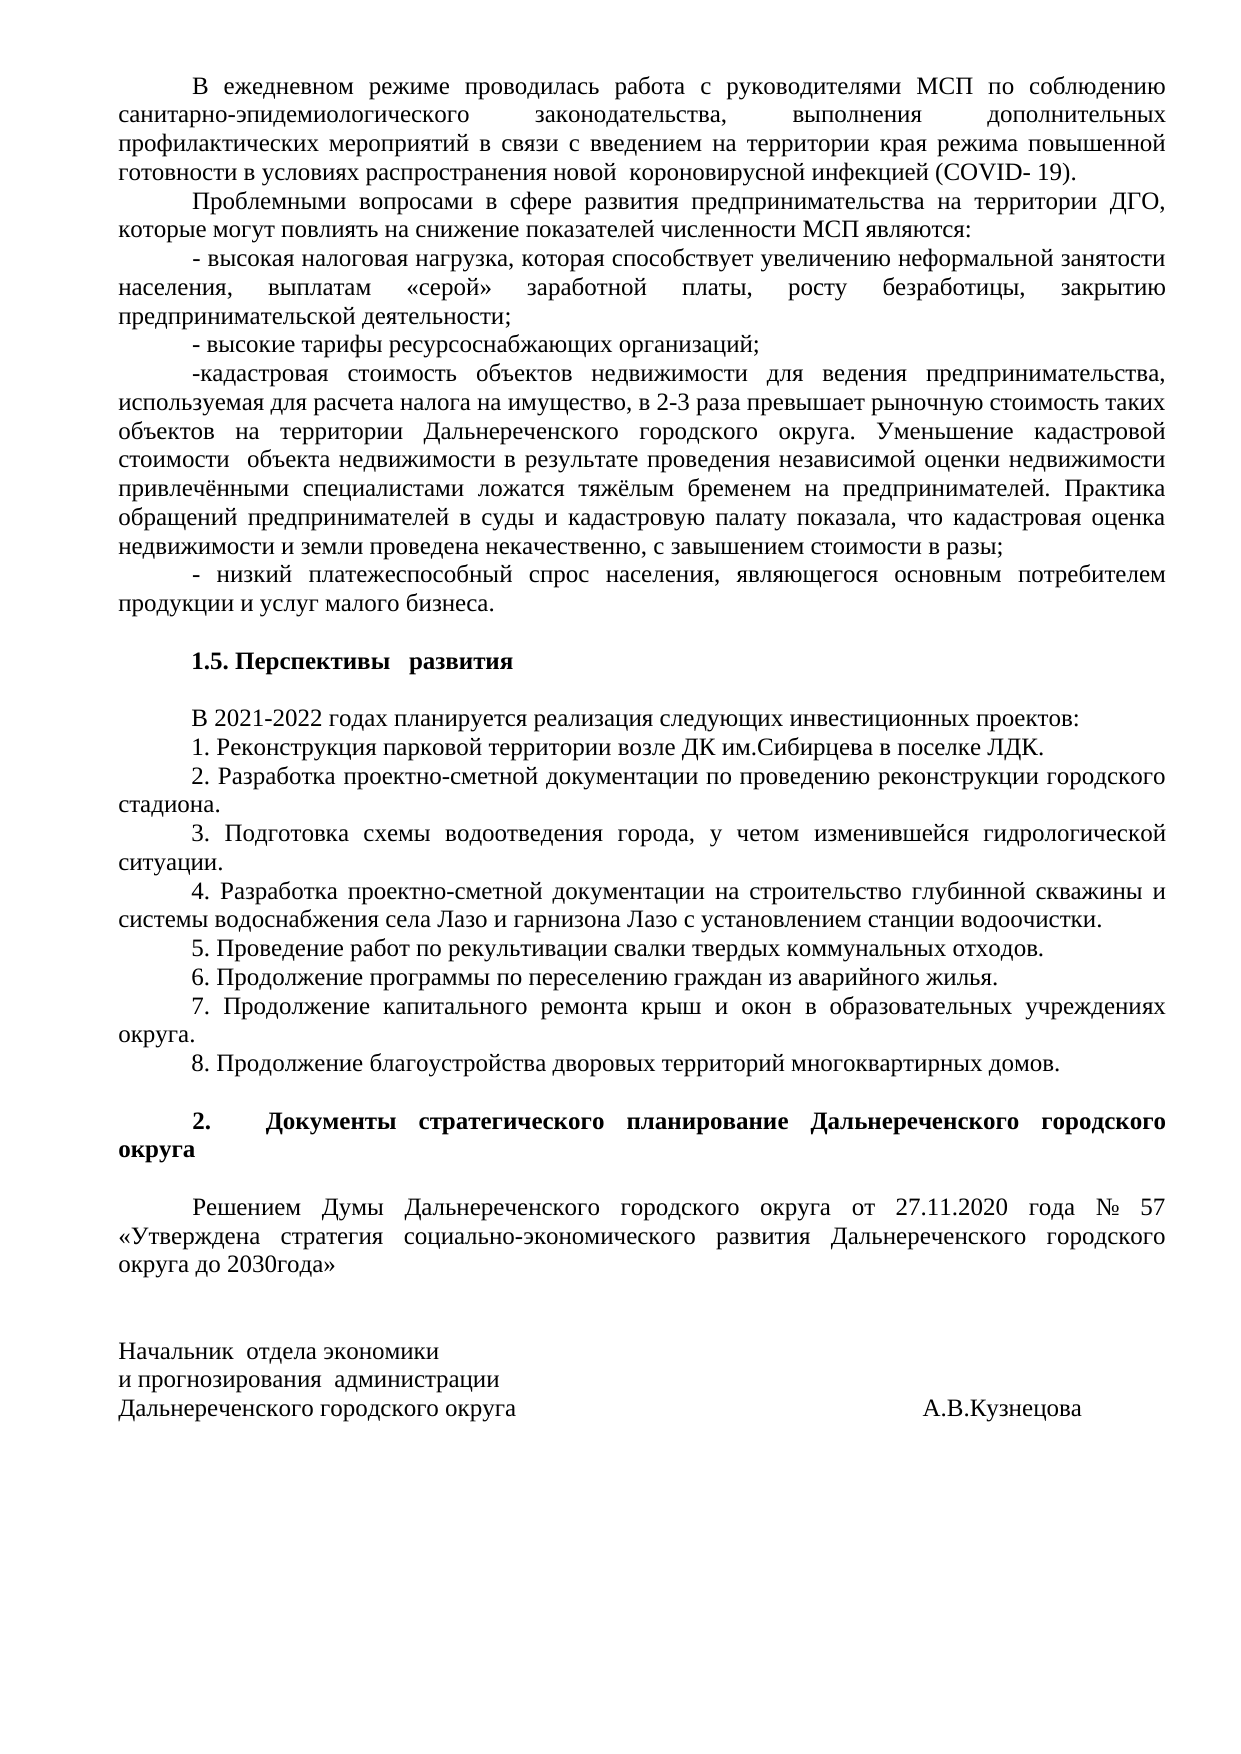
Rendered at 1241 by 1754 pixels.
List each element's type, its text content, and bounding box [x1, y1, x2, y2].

text -кадастровая стоимость объектов недвижимости для ведения предпринимательства, используемая для расчета налога на имущество, в 2-3 раза превышает рыночную стоимость таких объектов на территории Дальнереченского городского округа. Уменьшение кадастровой стоимости объекта недвижимости в результате проведения независимой оценки недвижимости привлечёнными специалистами ложатся тяжёлым бременем на предпринимателей. Практика обращений предпринимателей в суды и кадастровую палату показала, что кадастровая оценка недвижимости и земли проведена некачественно, с завышением стоимости в разы; [118, 358, 1167, 559]
text 1.5. Перспективы развития [118, 646, 1167, 674]
text 7. Продолжение капитального ремонта крыш и окон в образовательных учреждениях округа. [118, 991, 1167, 1048]
list Документы стратегического планирование Дальнереченского городского округа [118, 1106, 1167, 1163]
text Проблемными вопросами в сфере развития предпринимательства на территории ДГО, которые могут повлиять на снижение показателей численности МСП являются: [118, 186, 1167, 243]
text Дальнереченского городского округа А.В.Кузнецова [118, 1393, 1167, 1422]
text 6. Продолжение программы по переселению граждан из аварийного жилья. [118, 962, 1167, 991]
text и прогнозирования администрации [118, 1364, 1167, 1393]
text 1. Реконструкция парковой территории возле ДК им.Сибирцева в поселке ЛДК. [118, 732, 1167, 761]
text В ежедневном режиме проводилась работа с руководителями МСП по соблюдению санитарно-эпидемиологического законодательства, выполнения дополнительных профилактических мероприятий в связи с введением на территории края режима повышенной готовности в условиях распространения новой короновирусной инфекцией (COVID- 19). [118, 71, 1167, 186]
text 3. Подготовка схемы водоотведения города, у четом изменившейся гидрологической ситуации. [118, 818, 1167, 876]
text 8. Продолжение благоустройства дворовых территорий многоквартирных домов. [118, 1048, 1167, 1077]
text 4. Разработка проектно-сметной документации на строительство глубинной скважины и системы водоснабжения села Лазо и гарнизона Лазо с установлением станции водоочистки. [118, 876, 1167, 933]
text - низкий платежеспособный спрос населения, являющегося основным потребителем продукции и услуг малого бизнеса. [118, 559, 1167, 617]
text 2. Разработка проектно-сметной документации по проведению реконструкции городского стадиона. [118, 761, 1167, 818]
text Начальник отдела экономики [118, 1336, 1167, 1364]
text - высокие тарифы ресурсоснабжающих организаций; [118, 329, 1167, 358]
text 5. Проведение работ по рекультивации свалки твердых коммунальных отходов. [118, 933, 1167, 962]
text - высокая налоговая нагрузка, которая способствует увеличению неформальной занятости населения, выплатам «серой» заработной платы, росту безработицы, закрытию предпринимательской деятельности; [118, 243, 1167, 329]
text Решением Думы Дальнереченского городского округа от 27.11.2020 года № 57 «Утверждена стратегия социально-экономического развития Дальнереченского городского округа до 2030года» [118, 1192, 1167, 1278]
text В 2021-2022 годах планируется реализация следующих инвестиционных проектов: [118, 703, 1167, 732]
